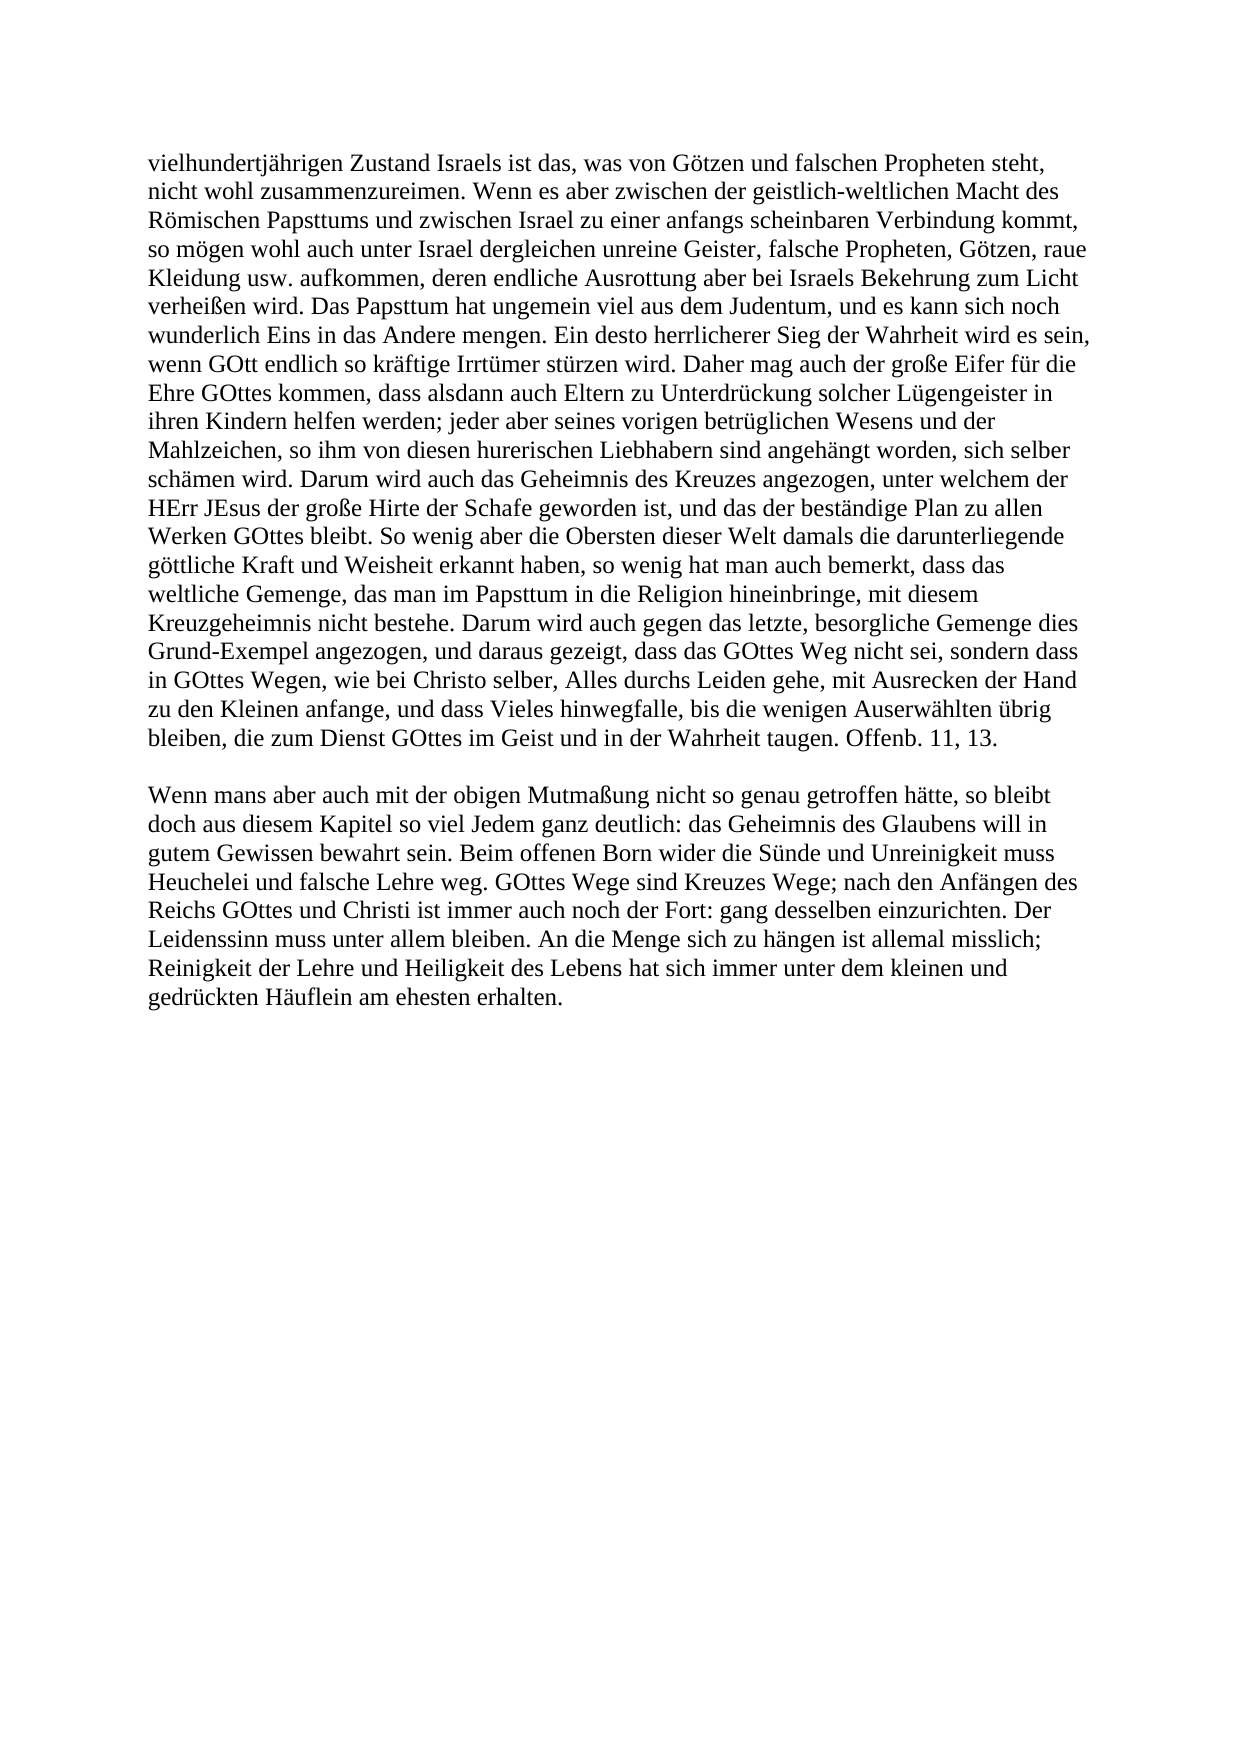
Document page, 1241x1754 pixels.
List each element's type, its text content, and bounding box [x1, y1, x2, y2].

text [148, 148, 1093, 751]
text Wenn mans aber auch mit der obigen Mutmaßung nicht so genau getroffen hätte, so bleibt doch aus diesem Kapitel so viel Jedem ganz deutlich: das Geheimnis des Glaubens will in gutem Gewissen bewahrt sein. Beim offenen Born wider die Sünde und Unreinigkeit muss Heuchelei und falsche Lehre weg. GOttes Wege sind Kreuzes Wege; nach den Anfängen des Reichs GOttes und Christi ist immer auch noch der Fort: gang desselben einzurichten. Der Leidenssinn muss unter allem bleiben. An die Menge sich zu hängen ist allemal misslich; Reinigkeit der Lehre und Heiligkeit des Lebens hat sich immer unter dem kleinen und gedrückten Häuflein am ehesten erhalten. [148, 781, 1093, 1011]
